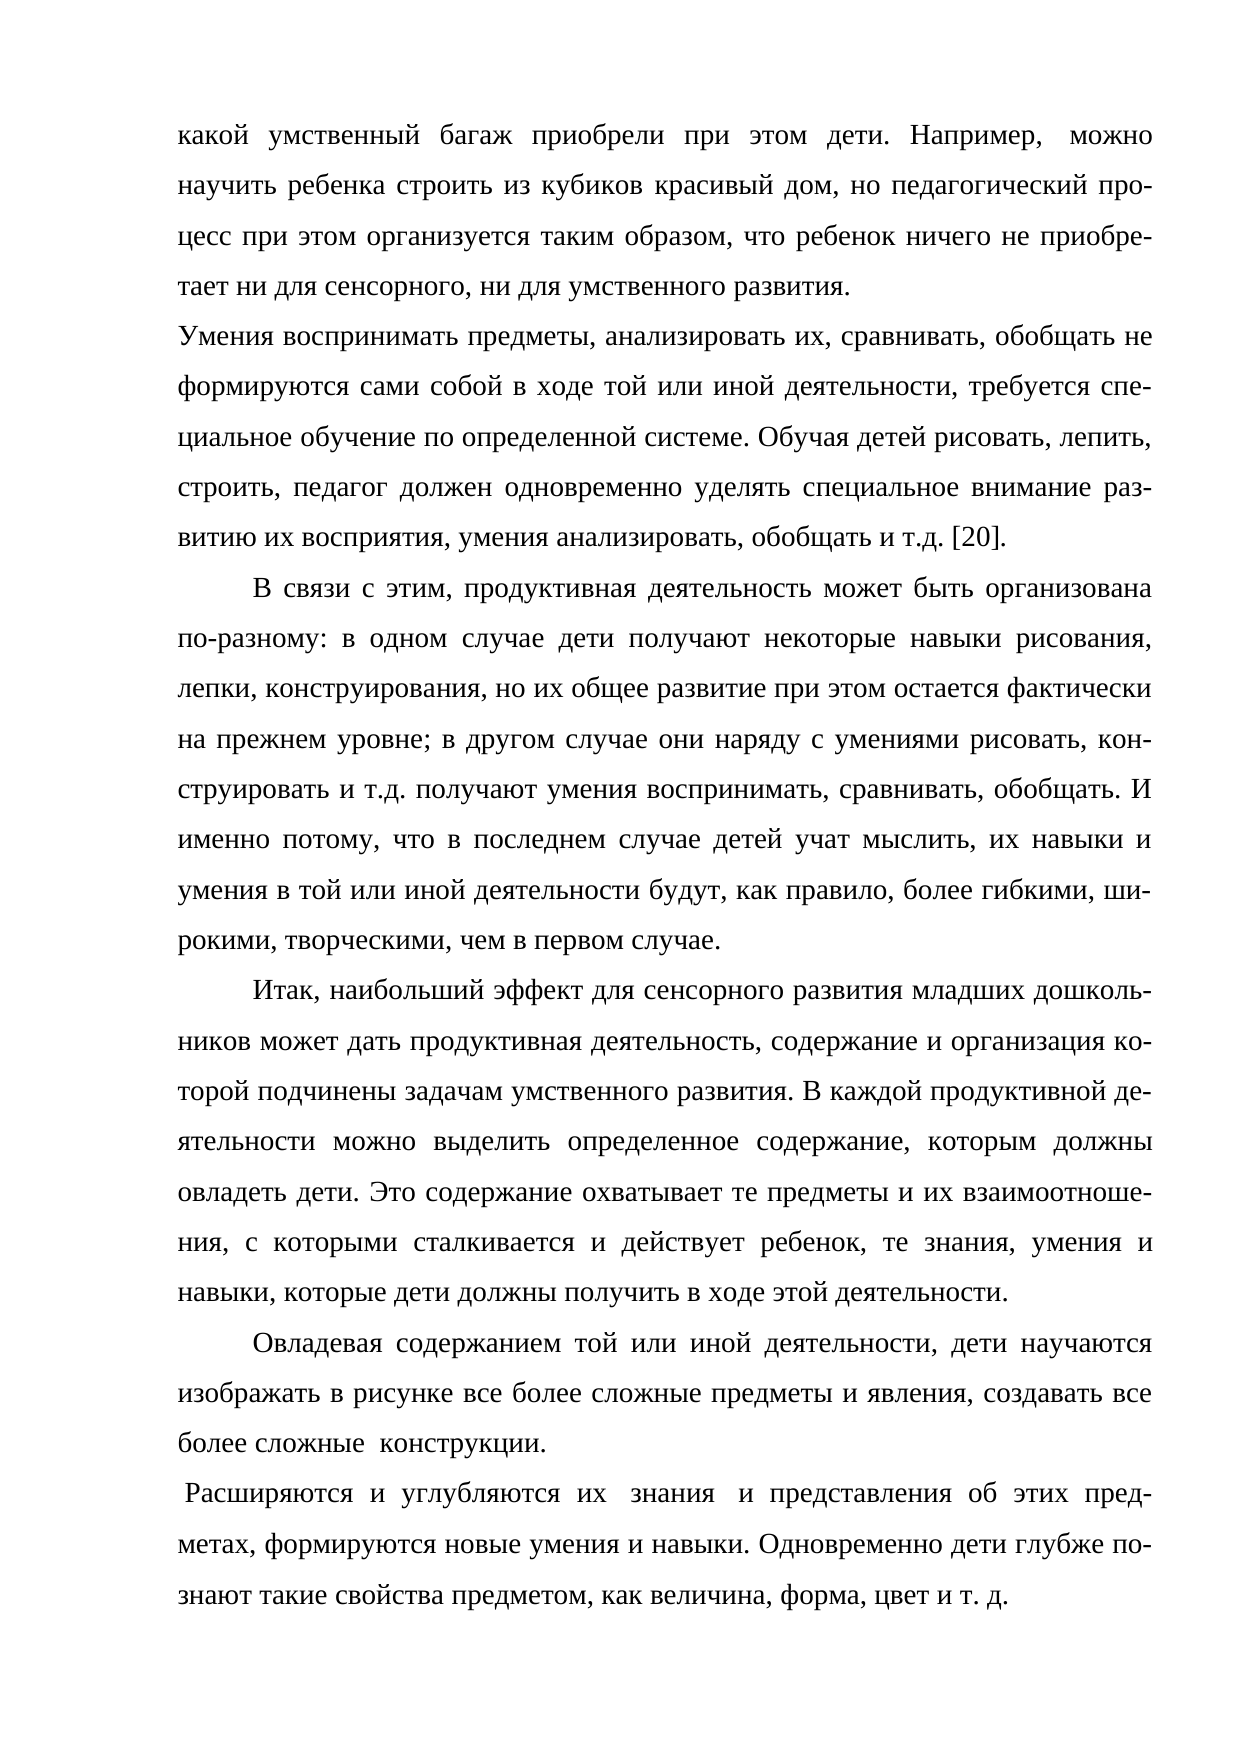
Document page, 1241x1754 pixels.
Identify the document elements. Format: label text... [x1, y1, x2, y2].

text Овладевая содержанием той или иной деятельности, дети научаются изображать в рисунке все более сложные предметы и явления, создавать все более сложные конструкции. [177, 1325, 1153, 1459]
text В связи с этим, продуктивная деятельность может быть организована по-разному: в одном случае дети получают некоторые навыки рисования, лепки, конструирования, но их общее развитие при этом остается фактически на прежнем уровне; в другом случае они наряду с умениями рисовать, кон- струировать и т.д. получают умения воспринимать, сравнивать, обобщать. И именно потому, что в последнем случае детей учат мыслить, их навыки и умения в той или иной деятельности будут, как правило, более гибкими, ши- рокими, творческими, чем в первом случае. [177, 570, 1153, 956]
text какой умственный багаж приобрели при этом дети. Например, можно научить ребенка строить из кубиков красивый дом, но педагогический про- цесс при этом организуется таким образом, что ребенок ничего не приобре- тает ни для сенсорного, ни для умственного развития. [177, 117, 1153, 301]
text Итак, наибольший эффект для сенсорного развития младших дошколь- ников может дать продуктивная деятельность, содержание и организация ко- торой подчинены задачам умственного развития. В каждой продуктивной де- ятельности можно выделить определенное содержание, которым должны овладеть дети. Это содержание охватывает те предметы и их взаимоотноше- ния, с которыми сталкивается и действует ребенок, те знания, умения и навыки, которые дети должны получить в ходе этой деятельности. [177, 972, 1153, 1308]
text Расширяются и углубляются их знания и представления об этих пред- метах, формируются новые умения и навыки. Одновременно дети глубже по- знают такие свойства предметом, как величина, форма, цвет и т. д. [177, 1476, 1153, 1610]
text Умения воспринимать предметы, анализировать их, сравнивать, обобщать не формируются сами собой в ходе той или иной деятельности, требуется спе- циальное обучение по определенной системе. Обучая детей рисовать, лепить, строить, педагог должен одновременно уделять специальное внимание раз- витию их восприятия, умения анализировать, обобщать и т.д. [20]. [177, 318, 1153, 553]
